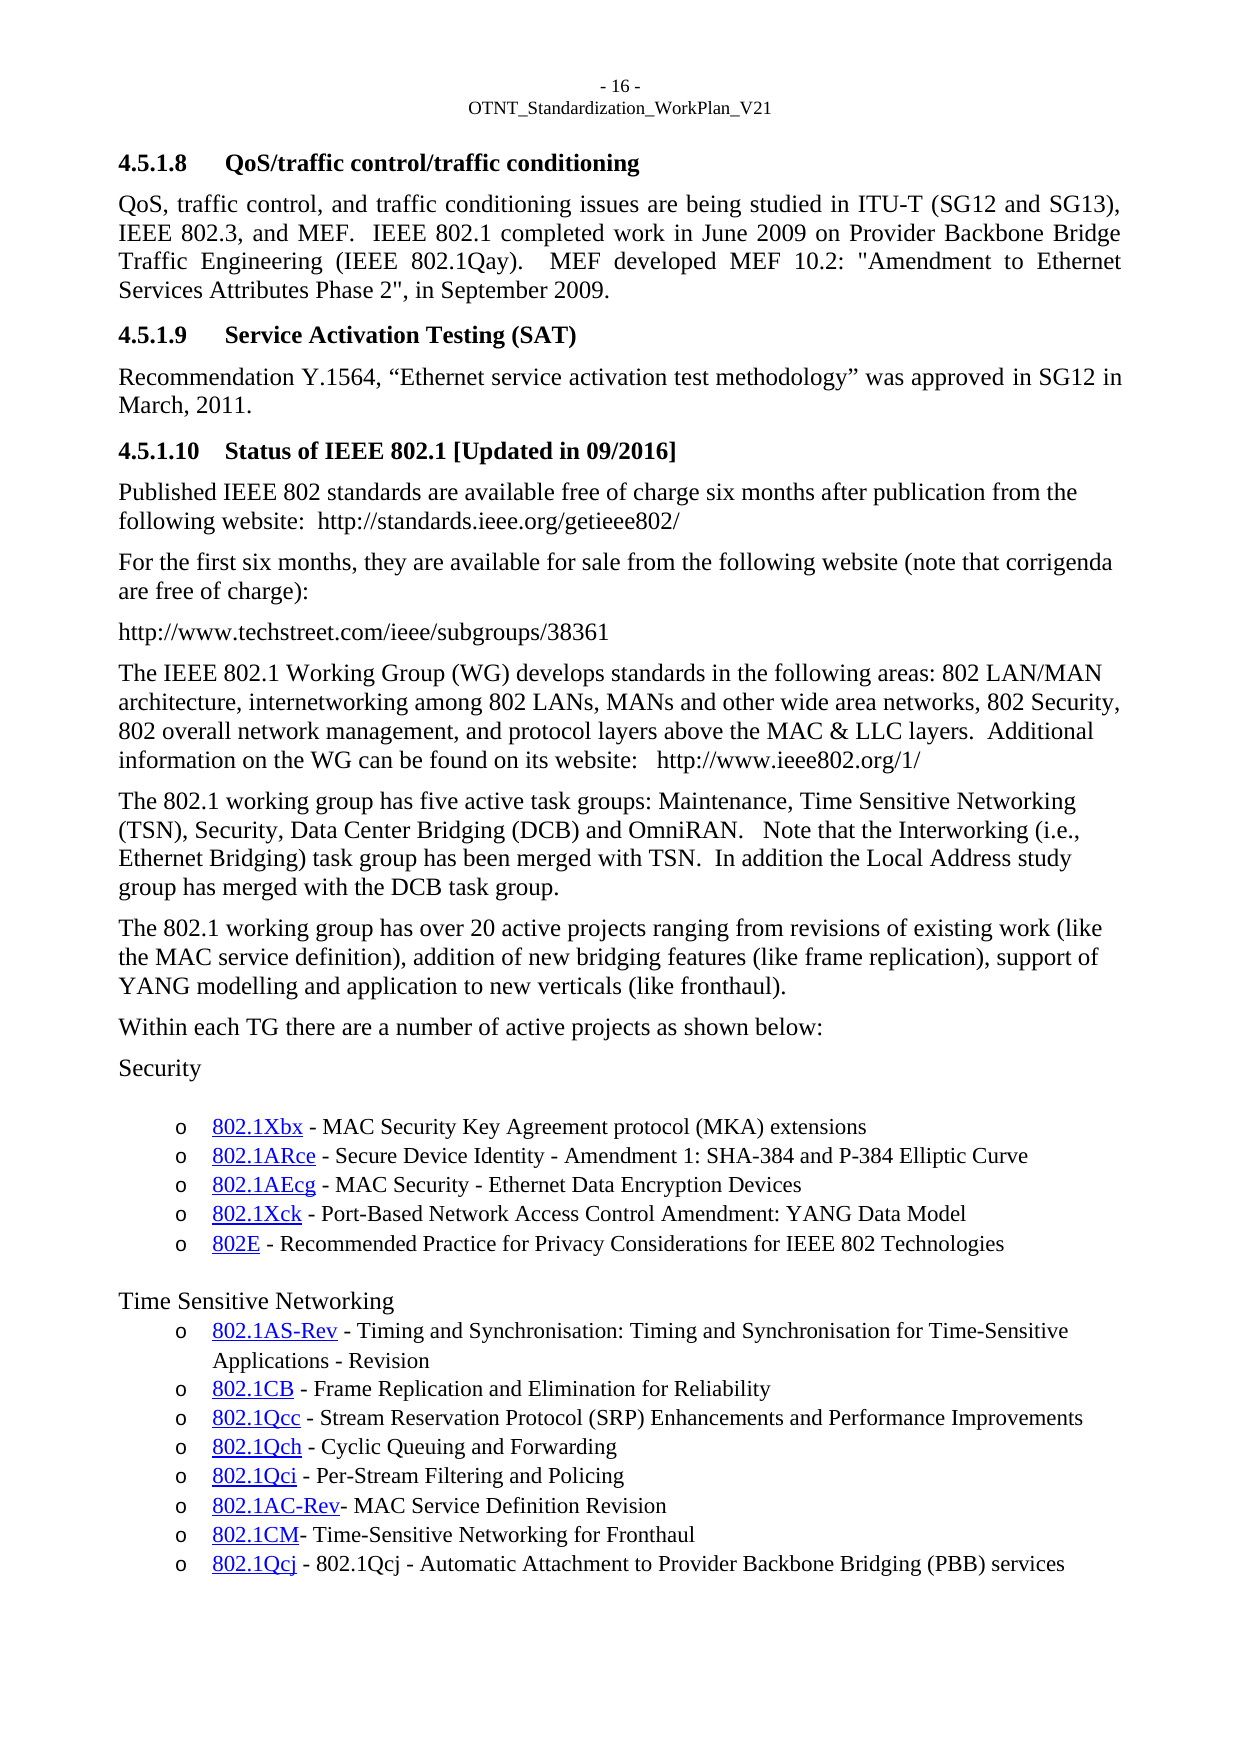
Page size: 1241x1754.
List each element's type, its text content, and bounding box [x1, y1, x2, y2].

text Published IEEE 802 standards are available free of charge six months after publication from the following website: http://standards.ieee.org/getieee802/ [118, 477, 1122, 535]
list 802E - Recommended Practice for Privacy Considerations for IEEE 802 Technologies [174, 1228, 1103, 1257]
list 802.1Qch - Cyclic Queuing and Forwarding [174, 1432, 1103, 1461]
text The 802.1 working group has five active task groups: Maintenance, Time Sensitive Networking (TSN), Security, Data Center Bridging (DCB) and OmniRAN. Note that the Interworking (i.e., Ethernet Bridging) task group has been merged with TSN. In addition the Local Address study group has merged with the DCB task group. [118, 786, 1122, 901]
list 802.1Qcc - Stream Reservation Protocol (SRP) Enhancements and Performance Improvements [174, 1403, 1103, 1432]
text The 802.1 working group has over 20 active projects ranging from revisions of existing work (like the MAC service definition), addition of new bridging features (like frame replication), support of YANG modelling and application to new verticals (like fronthaul). [118, 913, 1122, 1000]
list 802.1AEcg - MAC Security - Ethernet Data Encryption Devices [174, 1170, 1103, 1199]
text Time Sensitive Networking [118, 1286, 1122, 1315]
subtitle Status of IEEE 802.1 [118, 436, 1122, 465]
list 802.1Qci - Per-Stream Filtering and Policing [174, 1461, 1103, 1490]
list 802.1CM- Time-Sensitive Networking for Fronthaul [174, 1519, 1103, 1548]
subtitle QoS/traffic control/traffic conditioning [118, 148, 1122, 176]
list 802.1ARce - Secure Device Identity - Amendment 1: SHA-384 and P-384 Elliptic Curve [174, 1141, 1103, 1170]
list 802.1AC-Rev- MAC Service Definition Revision [174, 1490, 1103, 1519]
list 802.1Xbx - MAC Security Key Agreement protocol (MKA) extensions [174, 1111, 1103, 1141]
text http://www.techstreet.com/ieee/subgroups/38361 [118, 617, 1122, 646]
text QoS, traffic control, and traffic conditioning issues are being studied in ITU-T (SG12 and SG13), IEEE 802.3, and MEF. IEEE 802.1 completed work in June 2009 on Provider Backbone Bridge Traffic Engineering (IEEE 802.1Qay). MEF developed MEF 10.2: "Amendment to Ethernet Services Attributes Phase 2", in September 2009. [118, 189, 1122, 304]
text Security [118, 1053, 1122, 1082]
list 802.1Qcj - 802.1Qcj - Automatic Attachment to Provider Backbone Bridging (PBB) services [174, 1548, 1103, 1578]
list 802.1Xck - Port-Based Network Access Control Amendment: YANG Data Model [174, 1199, 1103, 1228]
subtitle Service Activation Testing (SAT) [118, 321, 1122, 349]
text Within each TG there are a number of active projects as shown below: [118, 1012, 1122, 1041]
text Recommendation Y.1564, “Ethernet service activation test methodology” was approved in SG12 in March, 2011. [118, 362, 1122, 419]
list 802.1CB - Frame Replication and Elimination for Reliability [174, 1373, 1103, 1403]
text For the first six months, they are available for sale from the following website (note that corrigenda are free of charge): [118, 547, 1122, 605]
list 802.1AS-Rev - Timing and Synchronisation: Timing and Synchronisation for Time-Sensitive Applications - Revision [174, 1315, 1103, 1373]
text The IEEE 802.1 Working Group (WG) develops standards in the following areas: 802 LAN/MAN architecture, internetworking among 802 LANs, MANs and other wide area networks, 802 Security, 802 overall network management, and protocol layers above the MAC & LLC layers. Additional information on the WG can be found on its website: http://www.ieee802.org/1/ [118, 658, 1122, 773]
